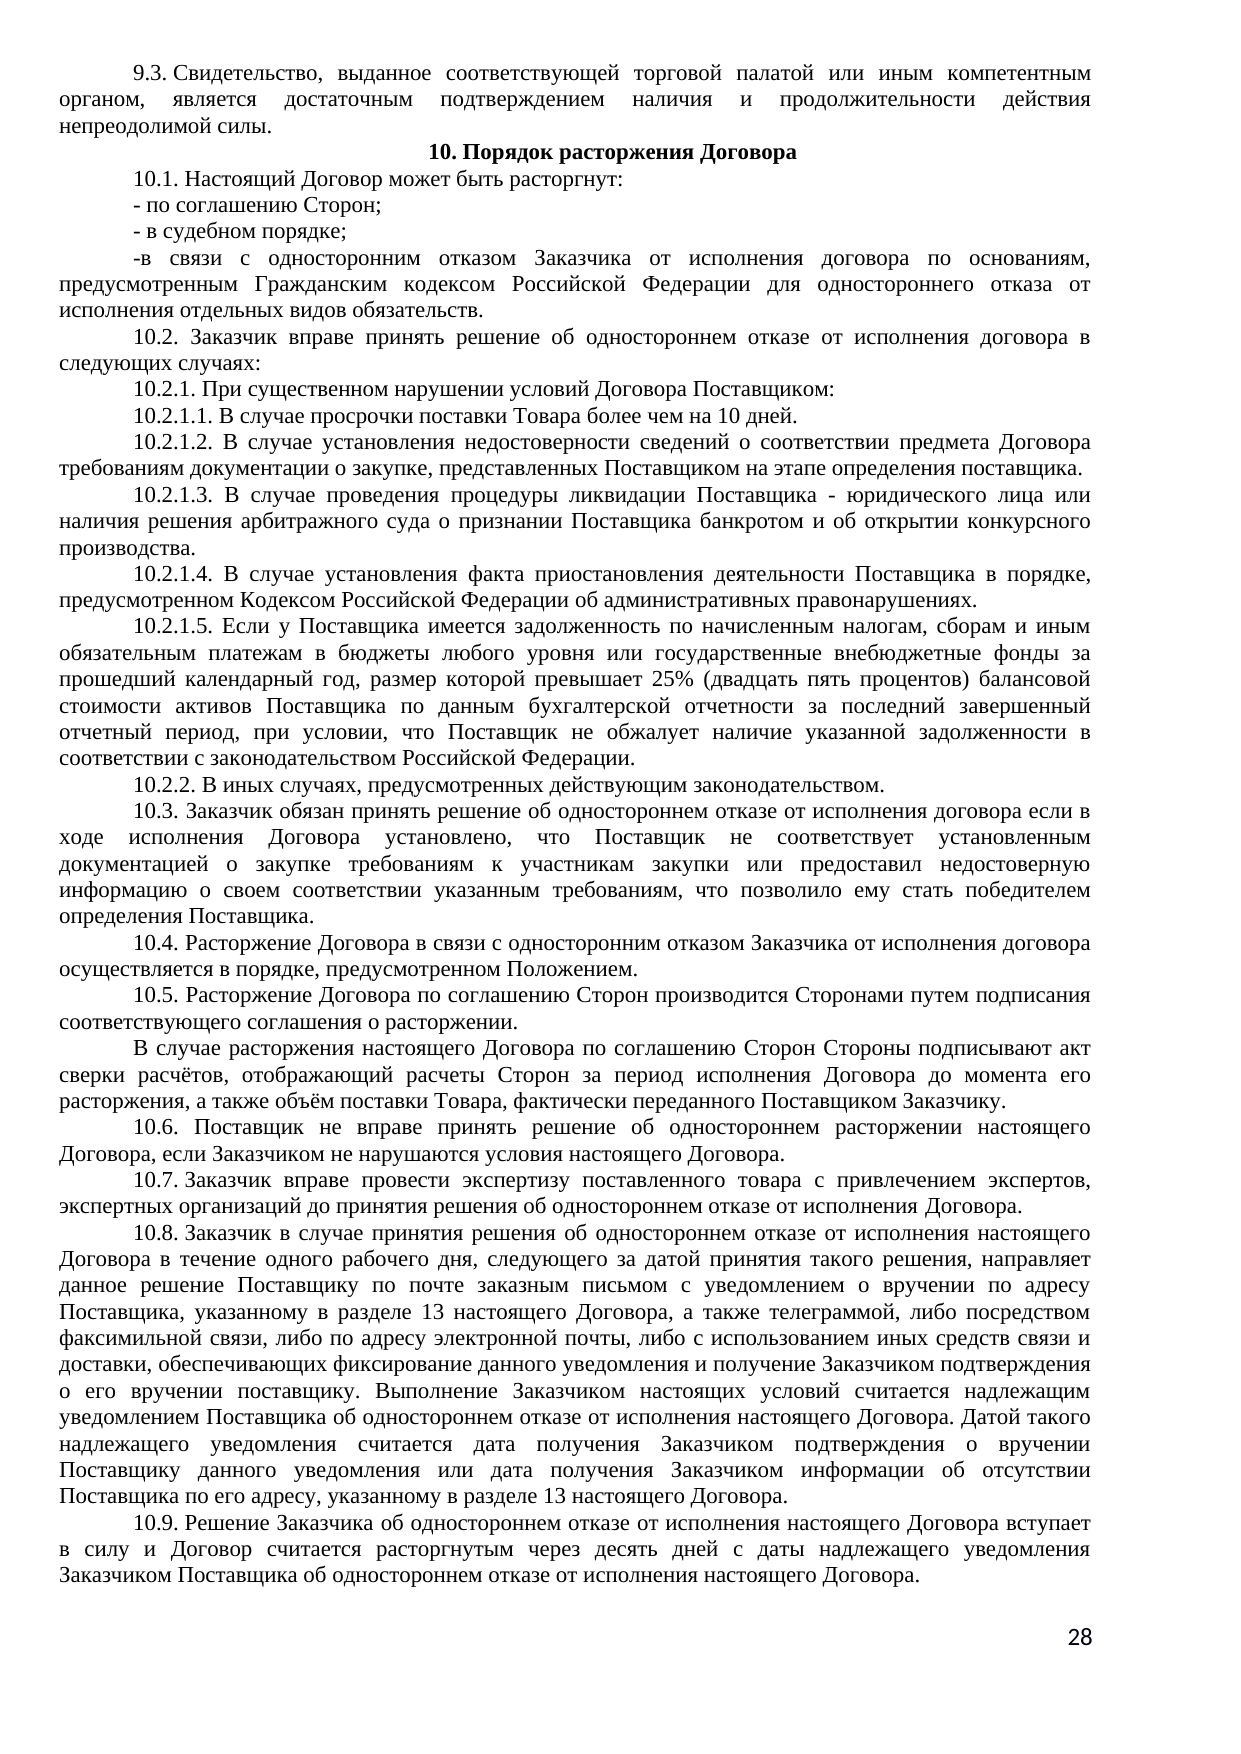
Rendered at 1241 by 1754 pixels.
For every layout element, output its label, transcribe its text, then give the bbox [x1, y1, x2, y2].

text 10.3. Заказчик обязан принять решение об одностороннем отказе от исполнения договора если в ходе исполнения Договора установлено, что Поставщик не соответствует установленным документацией о закупке требованиям к участникам закупки или предоставил недостоверную информацию о своем соответствии указанным требованиям, что позволило ему стать победителем определения Поставщика. [59, 797, 1092, 929]
text 10.2.1.1. В случае просрочки поставки Товара более чем на 10 дней. [59, 402, 1092, 428]
text - в судебном порядке; [59, 217, 1092, 244]
text 10.2.1.2. В случае установления недостоверности сведений о соответствии предмета Договора требованиям документации о закупке, представленных Поставщиком на этапе определения поставщика. [59, 428, 1092, 481]
text 10.2.2. В иных случаях, предусмотренных действующим законодательством. [59, 771, 1092, 797]
text 10.9. Решение Заказчика об одностороннем отказе от исполнения настоящего Договора вступает в силу и Договор считается расторгнутым через десять дней с даты надлежащего уведомления Заказчиком Поставщика об одностороннем отказе от исполнения настоящего Договора. [59, 1509, 1092, 1588]
text 10.5. Расторжение Договора по соглашению Сторон производится Сторонами путем подписания соответствующего соглашения о расторжении. [59, 982, 1092, 1034]
text 10.7. Заказчик вправе провести экспертизу поставленного товара с привлечением экспертов, экспертных организаций до принятия решения об одностороннем отказе от исполнения Договора. [59, 1166, 1092, 1219]
text 10.2.1. При существенном нарушении условий Договора Поставщиком: [59, 375, 1092, 402]
text 10.2.1.3. В случае проведения процедуры ликвидации Поставщика - юридического лица или наличия решения арбитражного суда о признании Поставщика банкротом и об открытии конкурсного производства. [59, 481, 1092, 560]
text В случае расторжения настоящего Договора по соглашению Сторон Стороны подписывают акт сверки расчётов, отображающий расчеты Сторон за период исполнения Договора до момента его расторжения, а также объём поставки Товара, фактически переданного Поставщиком Заказчику. [59, 1034, 1092, 1113]
text 10.2.1.4. В случае установления факта приостановления деятельности Поставщика в порядке, предусмотренном Кодексом Российской Федерации об административных правонарушениях. [59, 560, 1092, 613]
text 10. Порядок расторжения Договора [59, 138, 1092, 164]
text 10.4. Расторжение Договора в связи с односторонним отказом Заказчика от исполнения договора осуществляется в порядке, предусмотренном Положением. [59, 929, 1092, 982]
text - по соглашению Сторон; [59, 191, 1092, 217]
text 10.6. Поставщик не вправе принять решение об одностороннем расторжении настоящего Договора, если Заказчиком не нарушаются условия настоящего Договора. [59, 1113, 1092, 1166]
text -в связи с односторонним отказом Заказчика от исполнения договора по основаниям, предусмотренным Гражданским кодексом Российской Федерации для одностороннего отказа от исполнения отдельных видов обязательств. [59, 244, 1092, 323]
text 10.8. Заказчик в случае принятия решения об одностороннем отказе от исполнения настоящего Договора в течение одного рабочего дня, следующего за датой принятия такого решения, направляет данное решение Поставщику по почте заказным письмом с уведомлением о вручении по адресу Поставщика, указанному в разделе 13 настоящего Договора, а также телеграммой, либо посредством факсимильной связи, либо по адресу электронной почты, либо с использованием иных средств связи и доставки, обеспечивающих фиксирование данного уведомления и получение Заказчиком подтверждения о его вручении поставщику. Выполнение Заказчиком настоящих условий считается надлежащим уведомлением Поставщика об одностороннем отказе от исполнения настоящего Договора. Датой такого надлежащего уведомления считается дата получения Заказчиком подтверждения о вручении Поставщику данного уведомления или дата получения Заказчиком информации об отсутствии Поставщика по его адресу, указанному в разделе 13 настоящего Договора. [59, 1219, 1092, 1509]
text 9.3. Свидетельство, выданное соответствующей торговой палатой или иным компетентным органом, является достаточным подтверждением наличия и продолжительности действия непреодолимой силы. [59, 59, 1092, 138]
text 10.1. Настоящий Договор может быть расторгнут: [59, 164, 1092, 191]
text 10.2. Заказчик вправе принять решение об одностороннем отказе от исполнения договора в следующих случаях: [59, 323, 1092, 375]
text 10.2.1.5. Если у Поставщика имеется задолженность по начисленным налогам, сборам и иным обязательным платежам в бюджеты любого уровня или государственные внебюджетные фонды за прошедший календарный год, размер которой превышает 25% (двадцать пять процентов) балансовой стоимости активов Поставщика по данным бухгалтерской отчетности за последний завершенный отчетный период, при условии, что Поставщик не обжалует наличие указанной задолженности в соответствии с законодательством Российской Федерации. [59, 613, 1092, 771]
